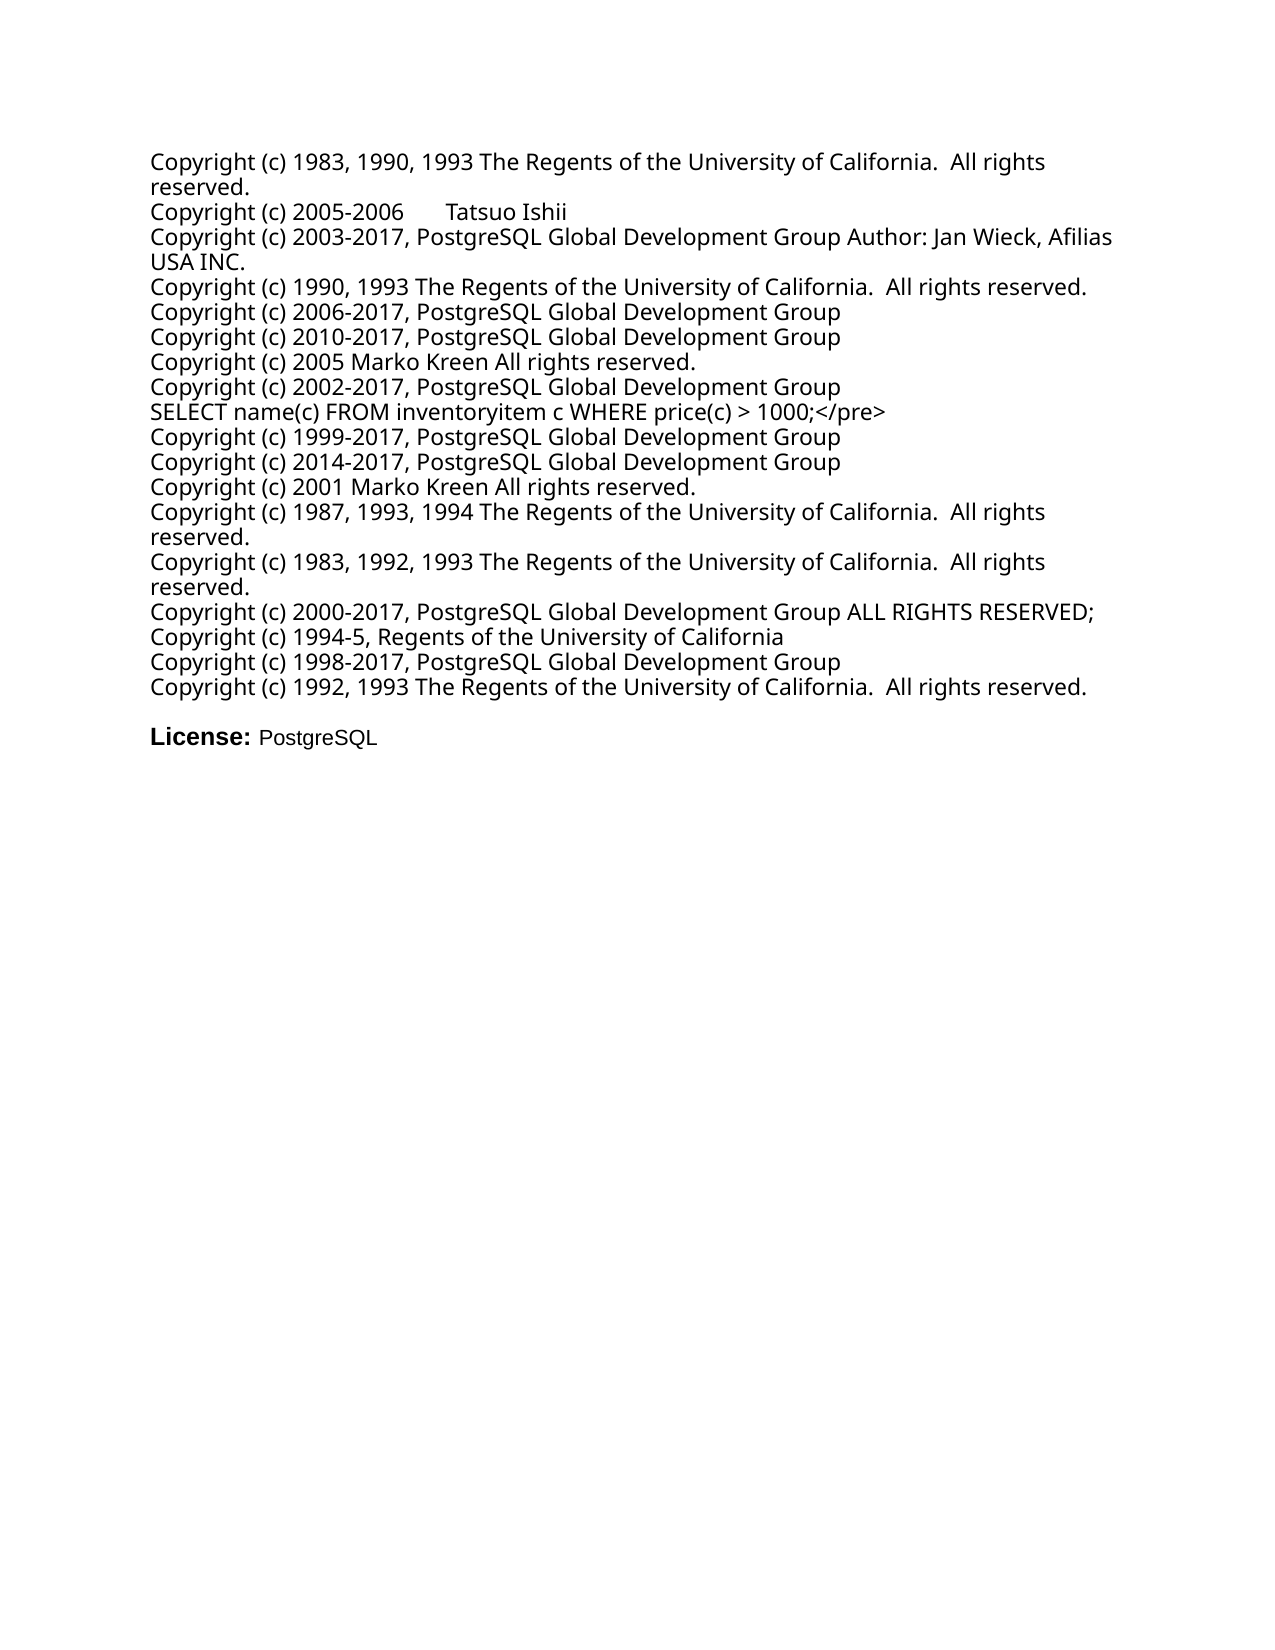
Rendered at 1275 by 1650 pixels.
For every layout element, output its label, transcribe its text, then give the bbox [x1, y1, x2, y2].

text License: PostgreSQL [150, 725, 1125, 750]
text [150, 150, 1125, 725]
